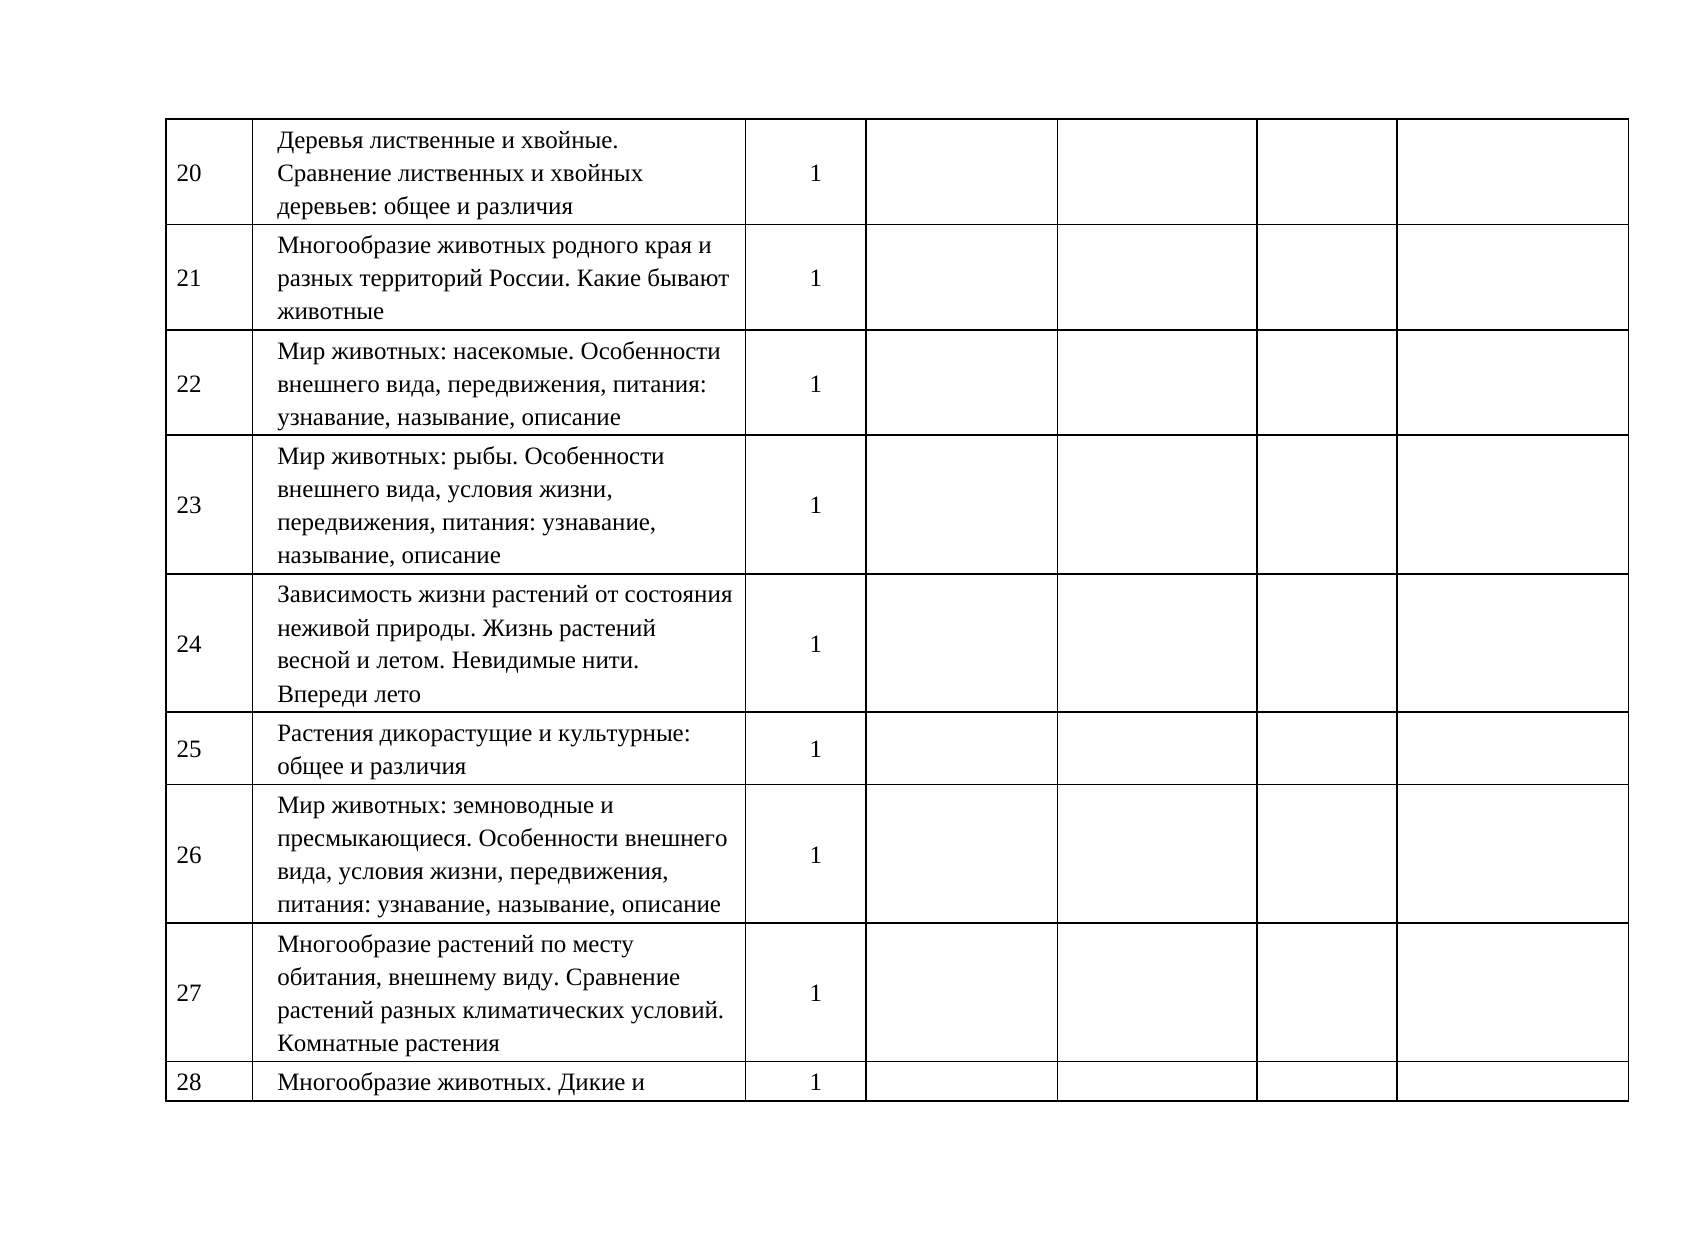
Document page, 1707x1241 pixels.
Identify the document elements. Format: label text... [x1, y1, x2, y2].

table_cell Многообразие растений по месту обитания, внешнему виду. Сравнение растений разных климатических условий. Комнатные растения [253, 924, 745, 1061]
table_cell 25 [167, 713, 252, 784]
table_cell 26 [167, 785, 252, 922]
table_cell [1258, 120, 1396, 223]
table_cell 1 [746, 225, 865, 329]
table_cell 1 [746, 436, 865, 573]
table_cell [1398, 785, 1628, 922]
table_cell 22 [167, 331, 252, 434]
table_cell [867, 785, 1057, 922]
table_cell 21 [167, 225, 252, 329]
table_cell 20 [167, 120, 252, 223]
table_cell [1058, 225, 1256, 329]
table_cell [867, 1062, 1057, 1100]
table_cell [1058, 924, 1256, 1061]
table_cell Деревья лиственные и хвойные. Сравнение лиственных и хвойных деревьев: общее и различия [253, 120, 745, 223]
table_cell 23 [167, 436, 252, 573]
table_cell 1 [746, 331, 865, 434]
table_cell [1398, 120, 1628, 223]
table_cell [867, 120, 1057, 223]
table_cell [1058, 575, 1256, 711]
table_cell [1258, 225, 1396, 329]
table_cell Растения дикорастущие и культурные: общее и различия [253, 713, 745, 784]
table_cell [1398, 331, 1628, 434]
table_cell [867, 924, 1057, 1061]
table_cell [1398, 436, 1628, 573]
table_cell [1398, 713, 1628, 784]
table_cell 1 [746, 120, 865, 223]
table_cell [1258, 924, 1396, 1061]
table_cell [253, 1062, 745, 1100]
table_cell [1258, 785, 1396, 922]
table_cell 24 [167, 575, 252, 711]
table_cell Зависимость жизни растений от состояния неживой природы. Жизнь растений весной и летом. Невидимые нити. Впереди лето [253, 575, 745, 711]
table_cell Мир животных: рыбы. Особенности внешнего вида, условия жизни, передвижения, питания: узнавание, называние, описание [253, 436, 745, 573]
table_cell [1058, 331, 1256, 434]
table_cell [1258, 713, 1396, 784]
table_cell Мир животных: насекомые. Особенности внешнего вида, передвижения, питания: узнавание, называние, описание [253, 331, 745, 434]
table_cell [1058, 713, 1256, 784]
table_cell [867, 436, 1057, 573]
table_cell [867, 225, 1057, 329]
table_cell 1 [746, 1062, 865, 1100]
table_cell Многообразие животных родного края и разных территорий России. Какие бывают животные [253, 225, 745, 329]
table_cell [1058, 436, 1256, 573]
table_cell [1058, 1062, 1256, 1100]
table_cell Мир животных: земноводные и пресмыкающиеся. Особенности внешнего вида, условия жизни, передвижения, питания: узнавание, называние, описание [253, 785, 745, 922]
table_cell [1258, 575, 1396, 711]
table_cell [867, 331, 1057, 434]
table_cell [867, 713, 1057, 784]
table_cell 1 [746, 575, 865, 711]
table_cell [1258, 331, 1396, 434]
table_cell 27 [167, 924, 252, 1061]
table_cell [1398, 924, 1628, 1061]
table_cell [867, 575, 1057, 711]
table_cell [1058, 120, 1256, 223]
table_cell 1 [746, 924, 865, 1061]
table_cell [1398, 1062, 1628, 1100]
table_cell [1258, 1062, 1396, 1100]
table_cell [1398, 575, 1628, 711]
table_cell [1398, 225, 1628, 329]
table_cell 1 [746, 713, 865, 784]
table_cell [1058, 785, 1256, 922]
table_cell 28 [167, 1062, 252, 1100]
table_cell [1258, 436, 1396, 573]
table_cell 1 [746, 785, 865, 922]
